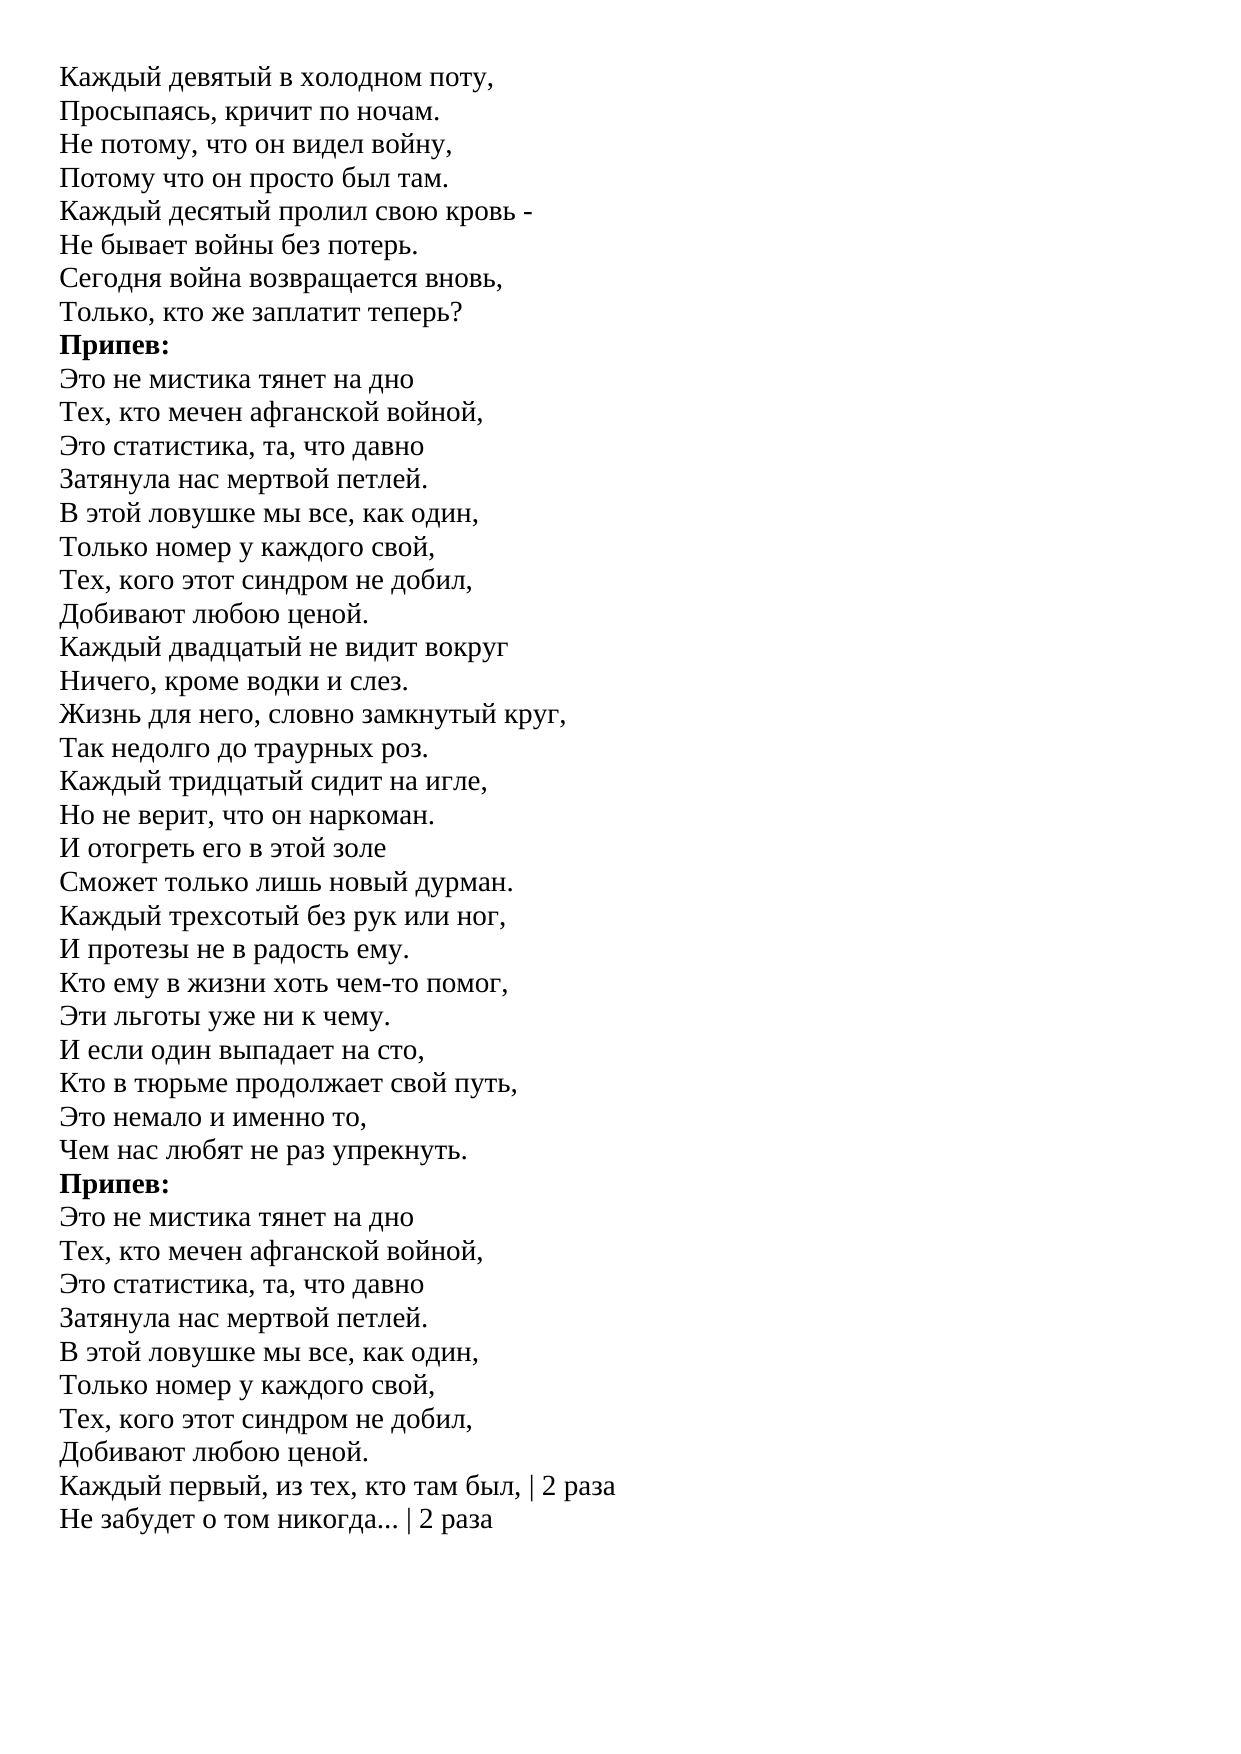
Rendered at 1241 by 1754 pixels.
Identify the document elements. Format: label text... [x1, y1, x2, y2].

text Каждый десятый пролил свою кровь - Не бывает войны без потерь. Сегодня война возвращается вновь, Только, кто же заплатит теперь? [59, 193, 1181, 327]
text Каждый трехсотый без рук или ног, И протезы не в радость ему. Кто ему в жизни хоть чем-то помог, Эти льготы уже ни к чему. [59, 898, 1181, 1032]
text Каждый тридцатый сидит на игле, Но не верит, что он наркоман. И отогреть его в этой золе Сможет только лишь новый дурман. [59, 763, 1181, 898]
text И если один выпадает на сто, Кто в тюрьме продолжает свой путь, Это немало и именно то, Чем нас любят не раз упрекнуть. [59, 1032, 1181, 1166]
text Каждый первый, из тех, кто там был, | 2 раза Не забудет о том никогда... | 2 раза [59, 1468, 1181, 1535]
text Каждый девятый в холодном поту, Просыпаясь, кричит по ночам. Не потому, что он видел войну, Потому что он просто был там. [59, 59, 1181, 193]
text Каждый двадцатый не видит вокруг Ничего, кроме водки и слез. Жизнь для него, словно замкнутый круг, Так недолго до траурных роз. [59, 629, 1181, 763]
